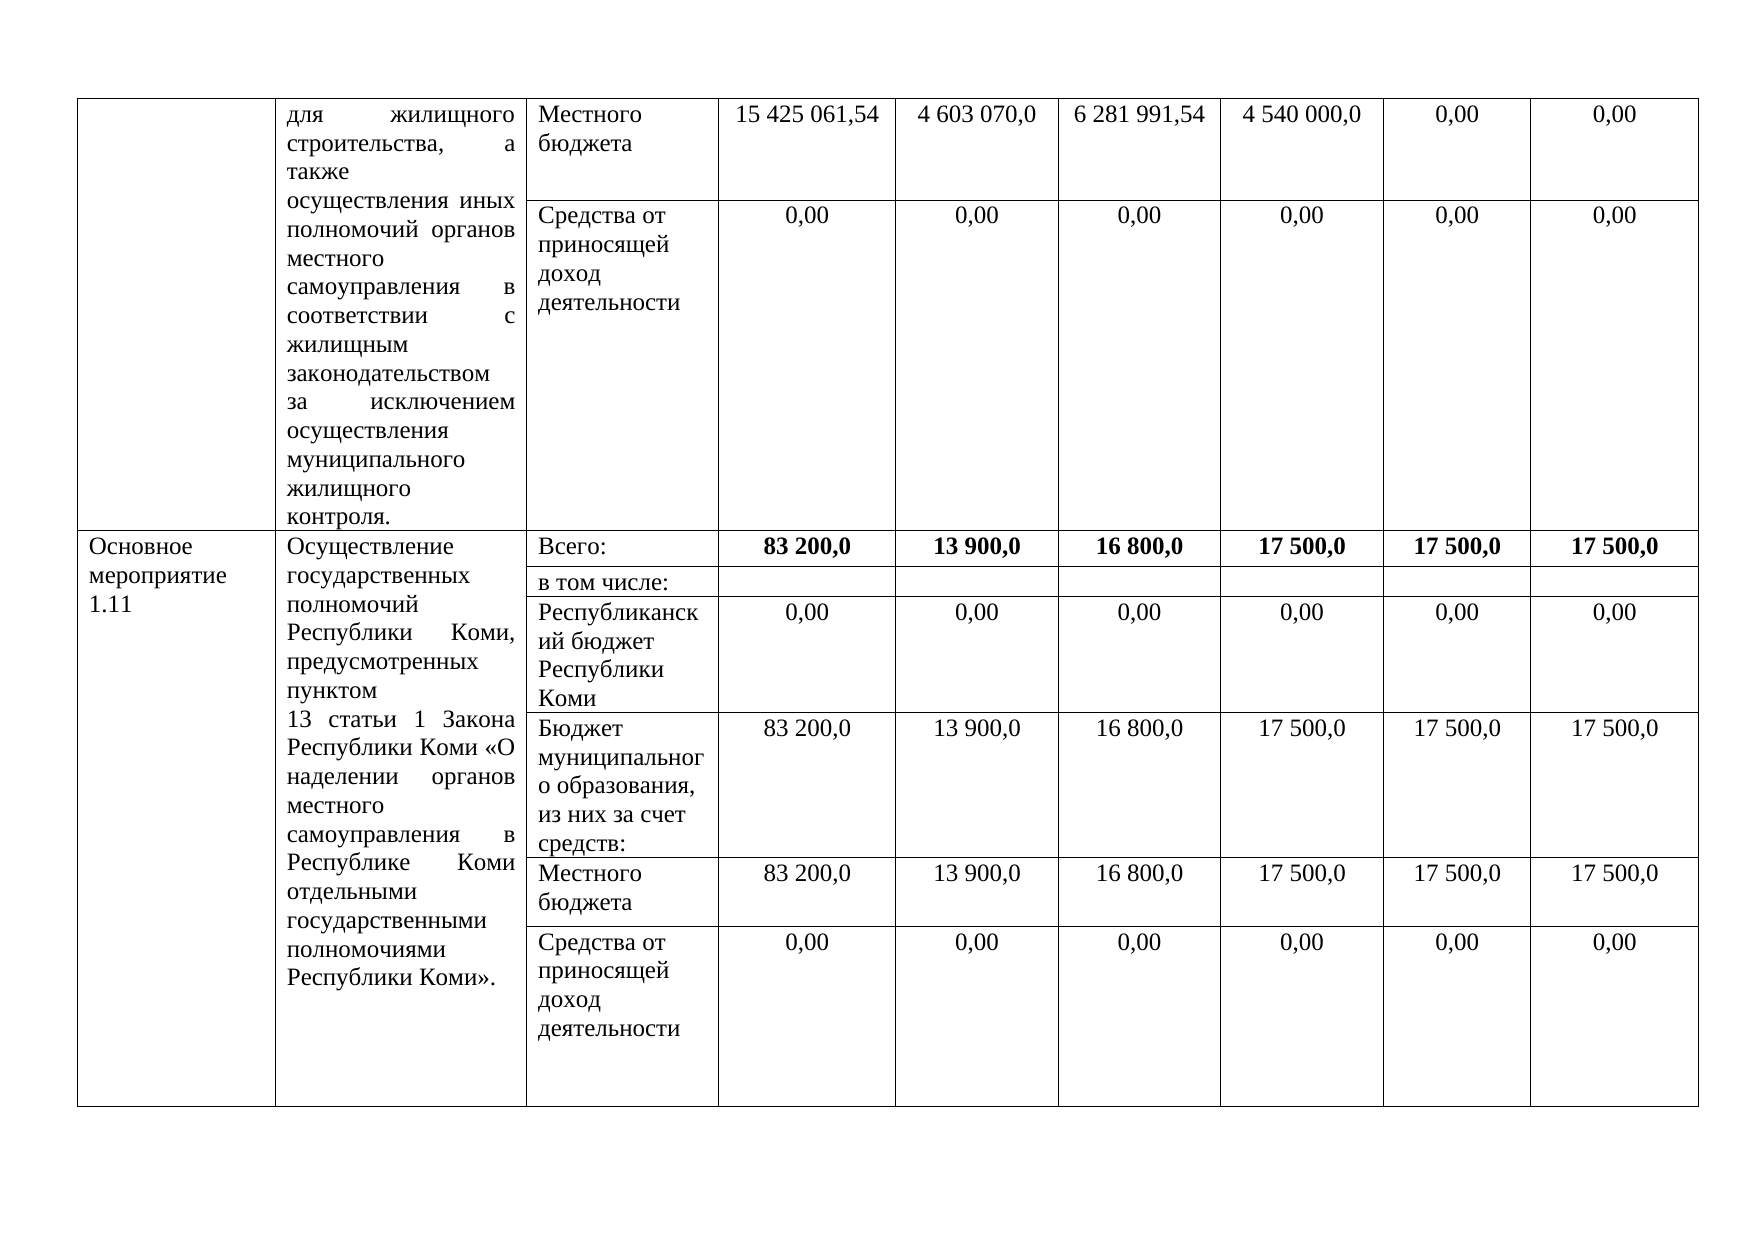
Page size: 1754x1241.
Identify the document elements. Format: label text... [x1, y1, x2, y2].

table_cell Осуществление государственных полномочий Республики Коми, предусмотренных пунктом 13 статьи 1 Закона Республики Коми «О наделении органов местного самоуправления в Республике Коми отдельными государственными полномочиями Республики Коми». [276, 531, 526, 1106]
table_cell 15 425 061,54 [719, 99, 895, 199]
table_cell 0,00 [719, 597, 895, 712]
table_cell 17 500,0 [1384, 531, 1530, 566]
table_cell 17 500,0 [1221, 531, 1383, 566]
table_cell 0,00 [1384, 201, 1530, 530]
table_cell [896, 567, 1058, 596]
table_cell 0,00 [1059, 927, 1220, 1106]
table_cell 6 281 991,54 [1059, 99, 1220, 199]
table_cell 83 200,0 [719, 858, 895, 926]
table_cell Средства от приносящей доход деятельности [527, 927, 718, 1106]
table_cell 0,00 [1221, 927, 1383, 1106]
table_cell 0,00 [1384, 597, 1530, 712]
table_cell 17 500,0 [1531, 858, 1698, 926]
table_cell Всего: [527, 531, 718, 566]
table_cell 17 500,0 [1384, 858, 1530, 926]
table_cell 0,00 [1384, 927, 1530, 1106]
table_cell [1059, 567, 1220, 596]
table_cell [1531, 567, 1698, 596]
table_cell [719, 567, 895, 596]
table_cell Основное мероприятие 1.11 [78, 531, 275, 1106]
table_cell 83 200,0 [719, 713, 895, 857]
table_cell 0,00 [896, 597, 1058, 712]
table_cell 0,00 [1384, 99, 1530, 199]
table_cell 16 800,0 [1059, 531, 1220, 566]
table_cell в том числе: [527, 567, 718, 596]
table_cell [1384, 567, 1530, 596]
table_cell 16 800,0 [1059, 713, 1220, 857]
table_cell 17 500,0 [1221, 858, 1383, 926]
table_cell 13 900,0 [896, 713, 1058, 857]
table_cell 4 540 000,0 [1221, 99, 1383, 199]
table_cell 0,00 [896, 201, 1058, 530]
table_cell Бюджет муниципального образования, из них за счет средств: [527, 713, 718, 857]
table_cell 0,00 [1059, 201, 1220, 530]
table_cell 0,00 [719, 927, 895, 1106]
table_cell 83 200,0 [719, 531, 895, 566]
table_cell Местного бюджета [527, 858, 718, 926]
table_cell 0,00 [1059, 597, 1220, 712]
table_cell 0,00 [1531, 927, 1698, 1106]
table_cell 0,00 [1531, 99, 1698, 199]
table_cell 17 500,0 [1384, 713, 1530, 857]
table_cell 0,00 [1221, 597, 1383, 712]
table_cell [1221, 567, 1383, 596]
table_cell 0,00 [1531, 597, 1698, 712]
table_cell 13 900,0 [896, 531, 1058, 566]
table_cell 4 603 070,0 [896, 99, 1058, 199]
table_cell 0,00 [896, 927, 1058, 1106]
table_cell 17 500,0 [1221, 713, 1383, 857]
table_cell 13 900,0 [896, 858, 1058, 926]
table_cell 0,00 [719, 201, 895, 530]
table_cell 0,00 [1531, 201, 1698, 530]
table_cell 16 800,0 [1059, 858, 1220, 926]
table_cell 0,00 [1221, 201, 1383, 530]
table_cell 17 500,0 [1531, 531, 1698, 566]
table_cell Средства от приносящей доход деятельности [527, 201, 718, 530]
table_cell Местного бюджета [527, 99, 718, 199]
table_cell Республиканский бюджет Республики Коми [527, 597, 718, 712]
table_cell 17 500,0 [1531, 713, 1698, 857]
